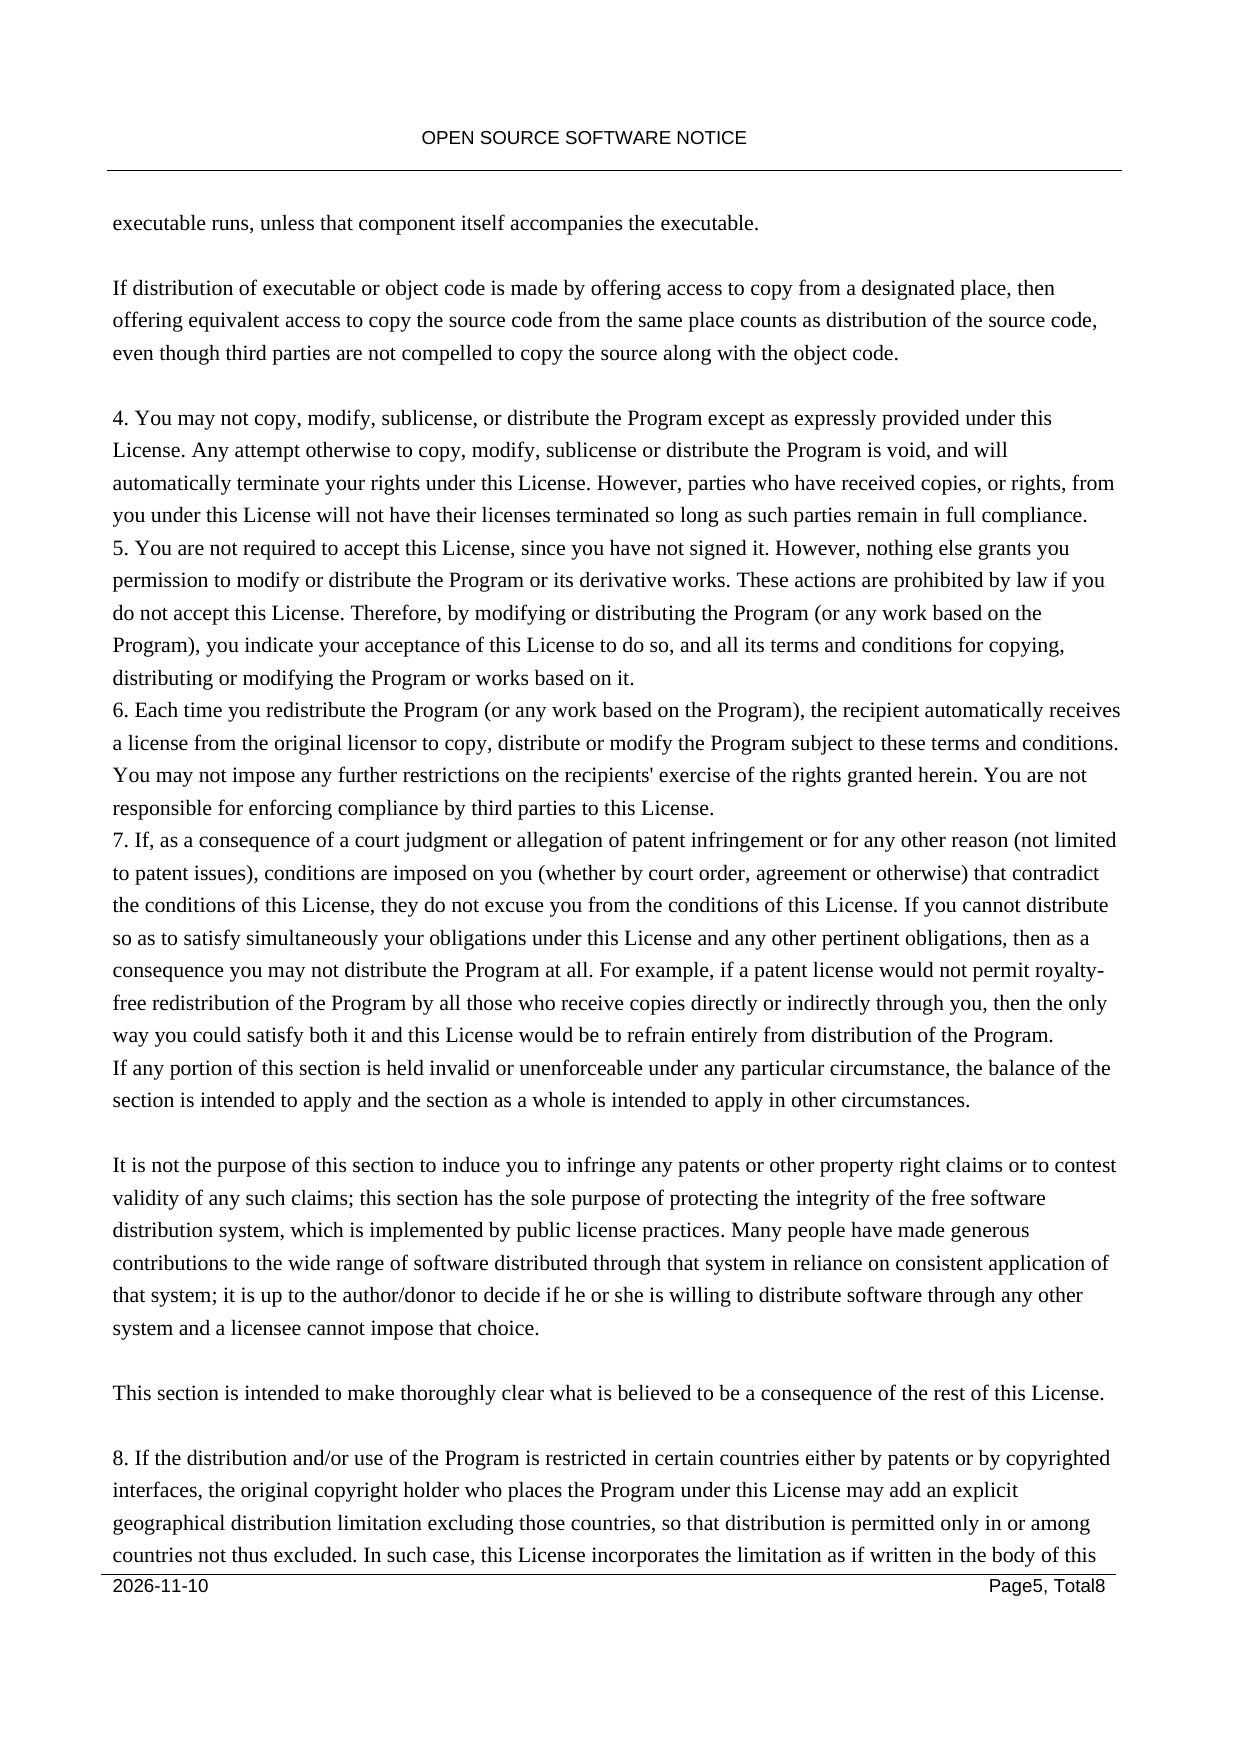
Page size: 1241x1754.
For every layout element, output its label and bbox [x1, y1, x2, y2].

text [112, 206, 1128, 1571]
